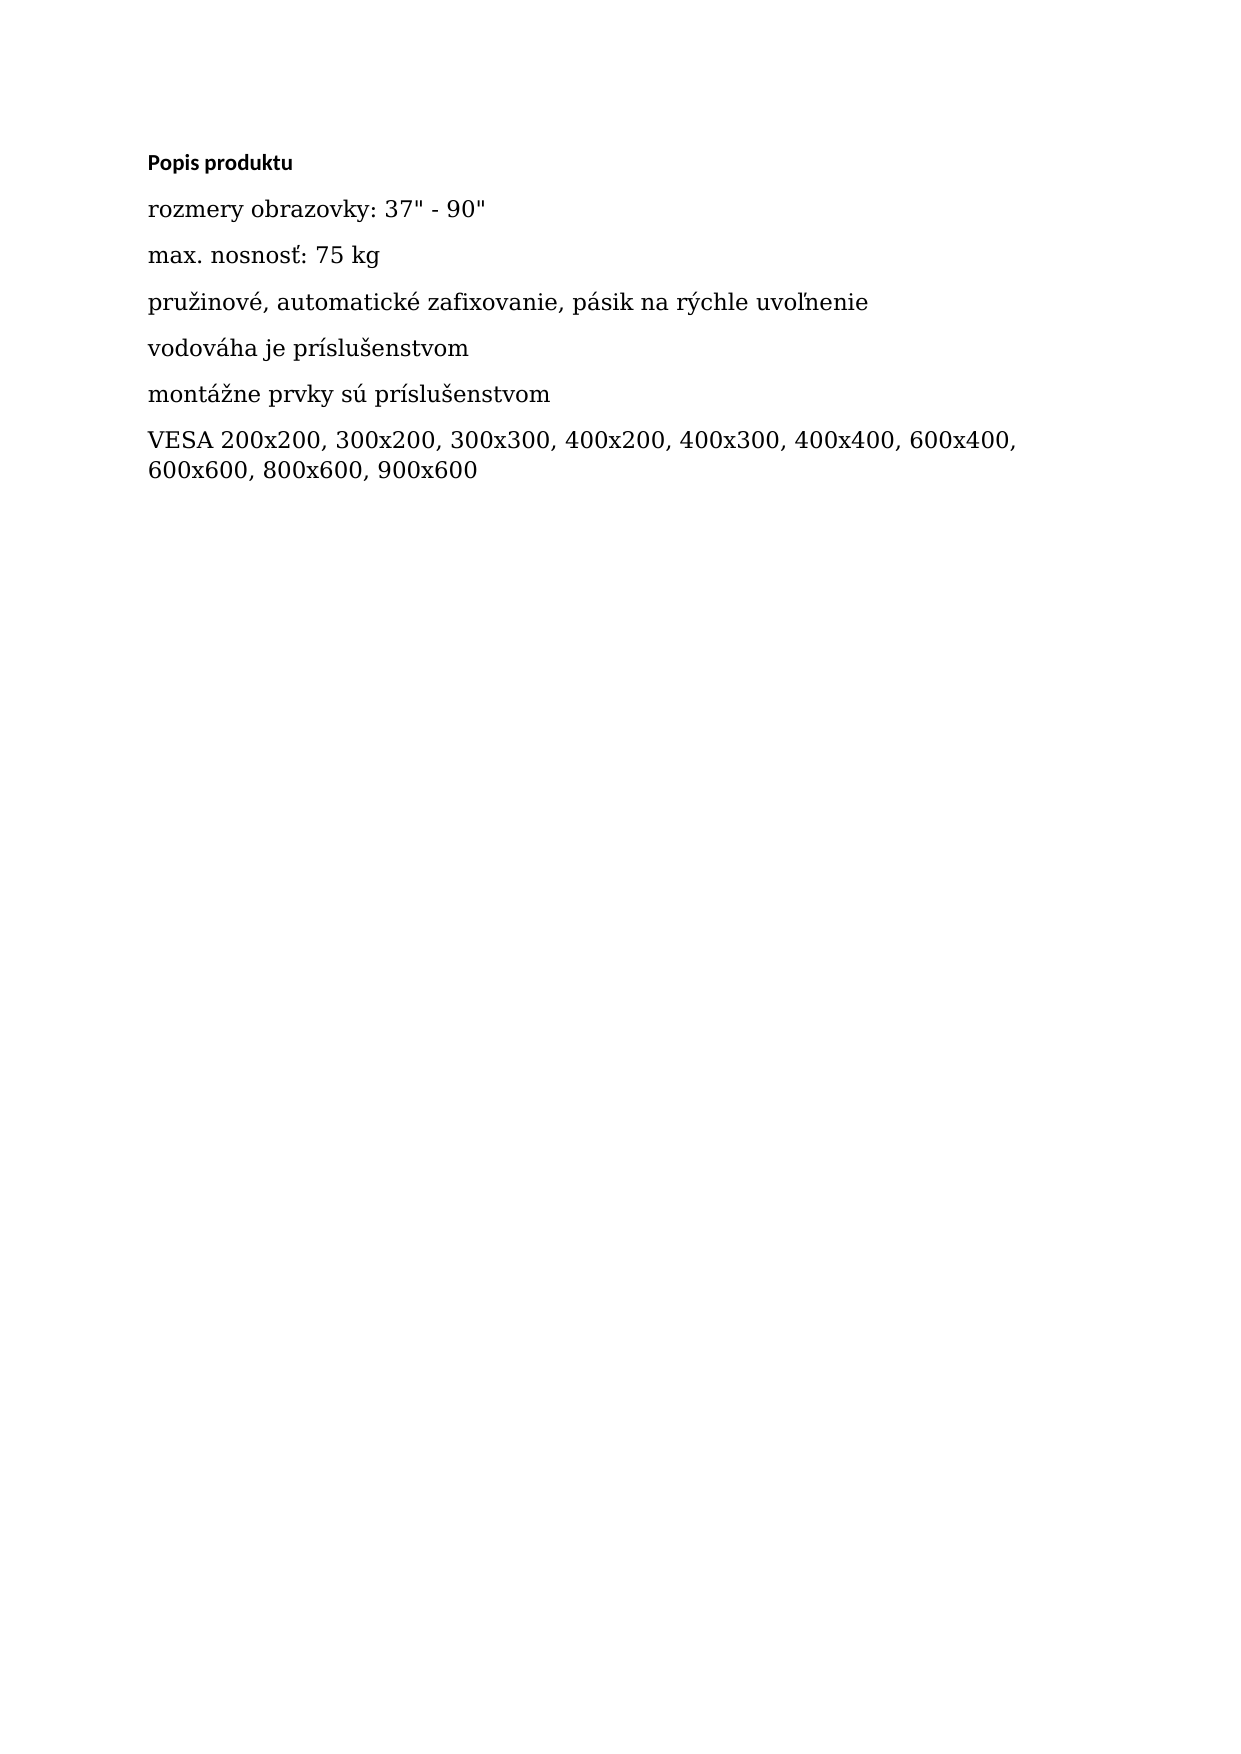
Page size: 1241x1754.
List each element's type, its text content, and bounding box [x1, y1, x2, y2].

text VESA 200x200, 300x200, 300x300, 400x200, 400x300, 400x400, 600x400, 600x600, 800x600, 900x600 [148, 426, 1093, 483]
text pružinové, automatické zafixovanie, pásik na rýchle uvoľnenie [148, 287, 1093, 315]
text vodováha je príslušenstvom [148, 333, 1093, 361]
text Popis produktu [148, 148, 1093, 176]
text montážne prvky sú príslušenstvom [148, 380, 1093, 407]
text max. nosnosť: 75 kg [148, 241, 1093, 268]
text rozmery obrazovky: 37" - 90" [148, 194, 1093, 222]
